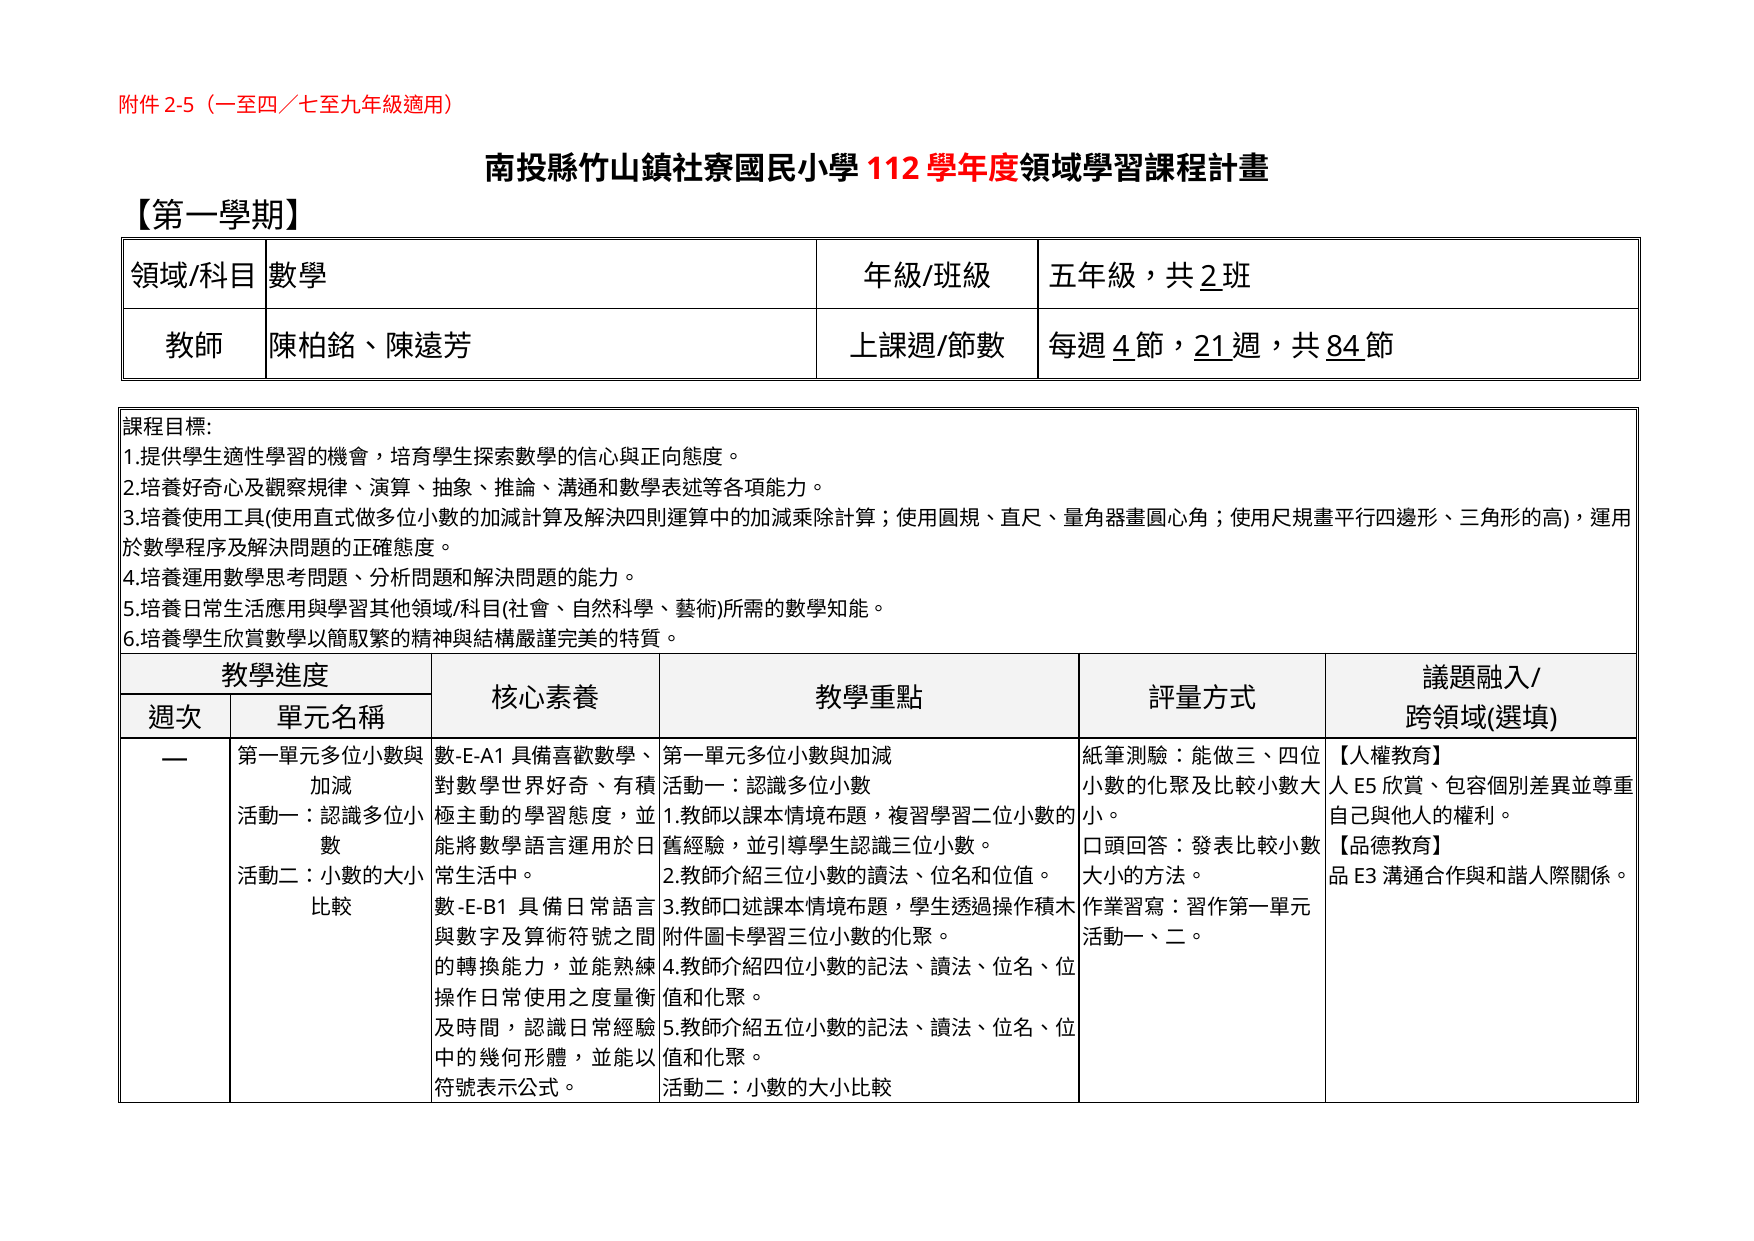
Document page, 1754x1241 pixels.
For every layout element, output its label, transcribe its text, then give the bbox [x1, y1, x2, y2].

table_header 五年級，共2班 [1039, 240, 1638, 307]
table_header 課程目標: 1.提供學生適性學習的機會，培育學生探索數學的信心與正向態度。 2.培養好奇心及觀察規律、演算、抽象、推論、溝通和數學表述等各項能力。 3.培養使用工具(使用直式做多位小數的加減計算及解決四則運算中的加減乘除計算；使用圓規、直尺、量角器畫圓心角；使用尺規畫平行四邊形、三角形的高)，運用於數學程序及解決問題的正確態度。 4.培養運用數學思考問題、分析問題和解決問題的能力。 5.培養日常生活應用與學習其他領域/科目(社會、自然科學、藝術)所需的數學知能。 6.培養學生欣賞數學以簡馭繁的精神與結構嚴謹完美的特質。 [121, 410, 1636, 652]
table_header 領域/科目 [124, 240, 265, 307]
table_cell 評量方式 [1080, 654, 1325, 737]
table_cell 教學重點 [660, 654, 1078, 737]
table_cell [231, 739, 431, 1102]
text 【第一學期】 [118, 188, 1636, 237]
table_cell 教學進度 [121, 654, 431, 693]
table_header 年級/班級 [817, 240, 1037, 307]
table_header 數學 [267, 240, 816, 307]
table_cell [1326, 739, 1636, 1102]
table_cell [432, 739, 659, 1102]
table_cell 單元名稱 [231, 695, 431, 737]
table_cell 週次 [121, 695, 230, 737]
table_cell 議題融入/ 跨領域(選填) [1326, 654, 1636, 737]
text 南投縣竹山鎮社寮國民小學112學年度領域學習課程計畫 [118, 143, 1636, 188]
table_cell 一 [121, 739, 229, 1102]
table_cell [1080, 739, 1325, 1102]
table_cell 上課週/節數 [817, 309, 1037, 378]
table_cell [660, 739, 1078, 1102]
table_cell 教師 [124, 309, 265, 378]
table_cell 每週4節，21週，共84節 [1039, 309, 1638, 378]
table_cell 核心素養 [432, 654, 659, 737]
table_cell 陳柏銘、陳遠芳 [267, 309, 816, 378]
